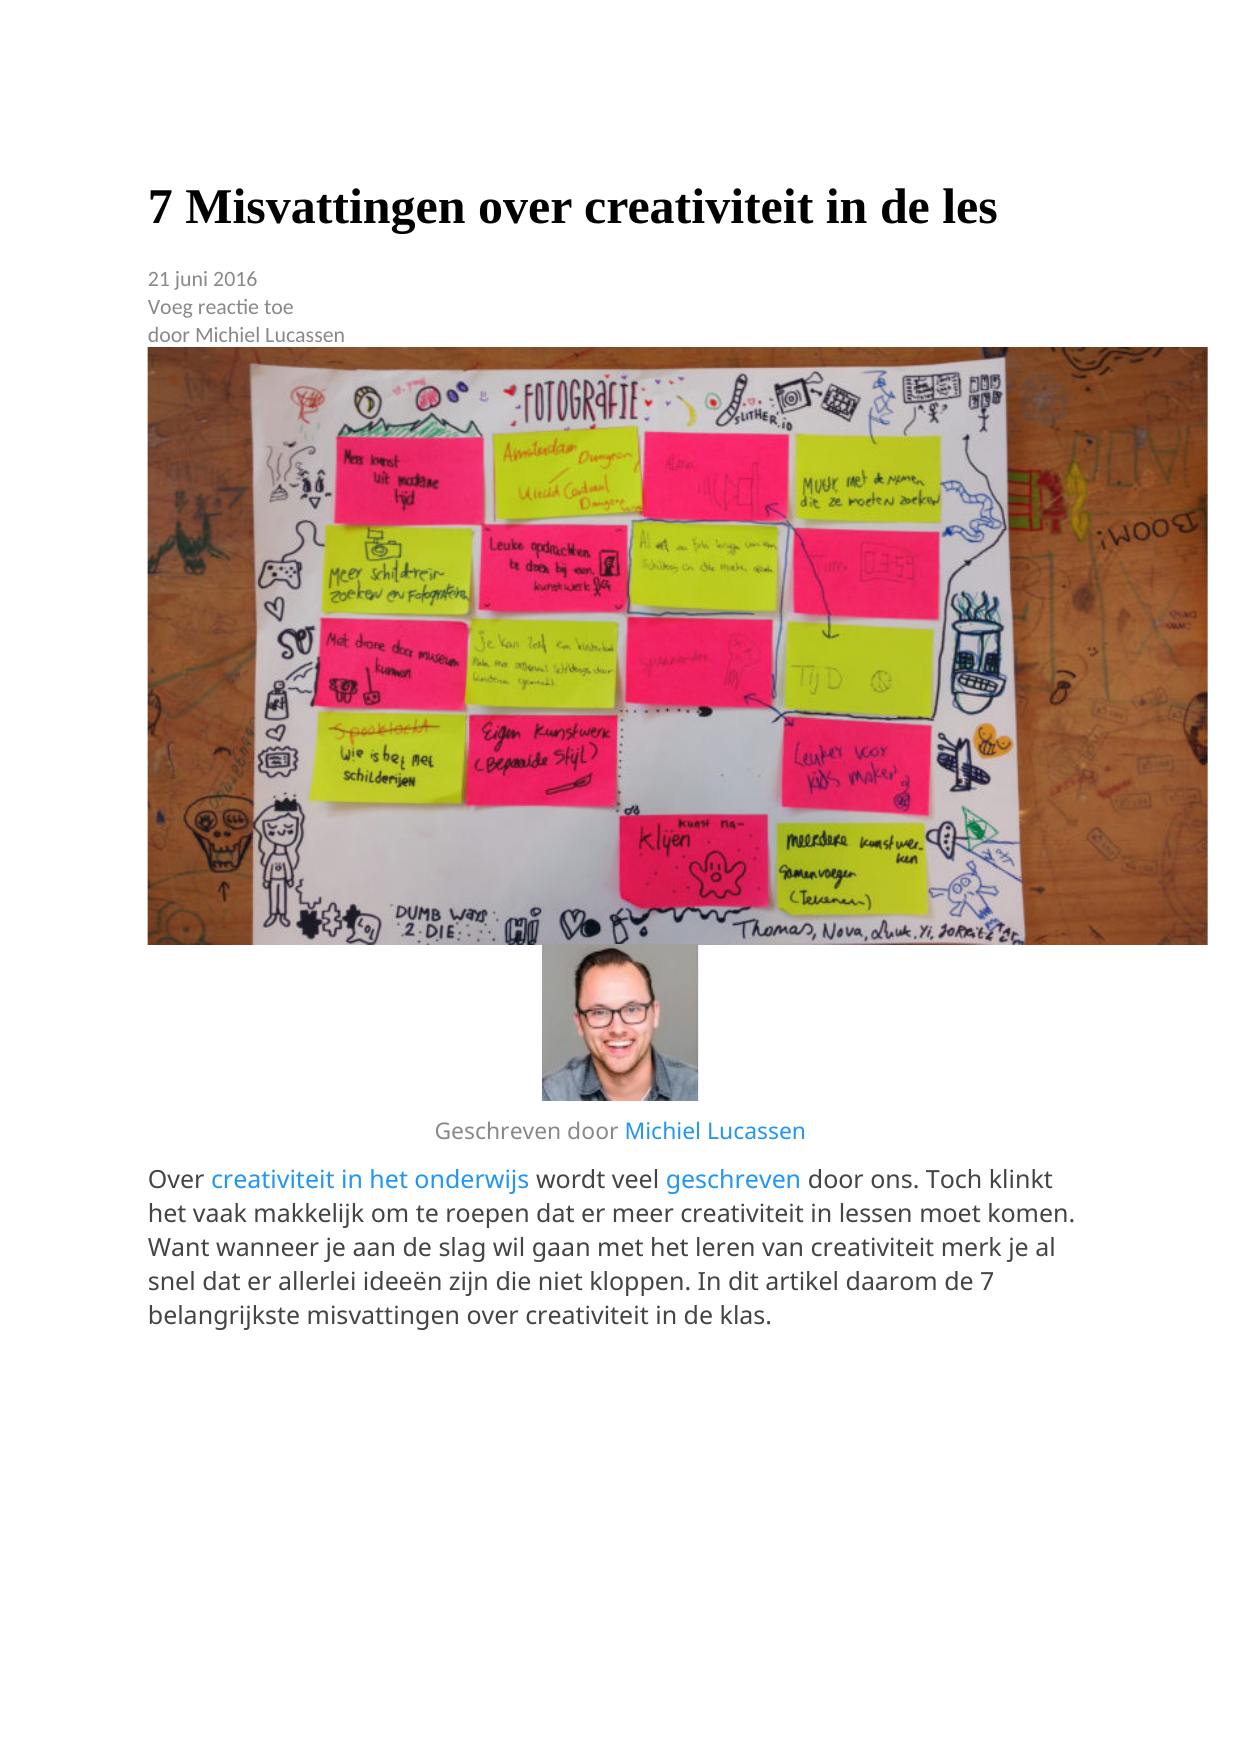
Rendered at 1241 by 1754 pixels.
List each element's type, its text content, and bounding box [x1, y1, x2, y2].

text 21 juni 2016 [148, 263, 1093, 292]
text door Michiel Lucassen [148, 320, 1093, 347]
text Over creativiteit in het onderwijs wordt veel geschreven door ons. Toch klinkt het vaak makkelijk om te roepen dat er meer creativiteit in lessen moet komen. Want wanneer je aan de slag wil gaan met het leren van creativiteit merk je al snel dat er allerlei ideeën zijn die niet kloppen. In dit artikel daarom de 7 belangrijkste misvattingen over creativiteit in de klas. [148, 1162, 1093, 1332]
text Voeg reactie toe [148, 292, 1093, 320]
subtitle 7 Misvattingen over creativiteit in de les [148, 177, 1093, 234]
picture [147, 347, 1208, 1101]
text Geschreven door Michiel Lucassen [148, 1115, 1093, 1146]
